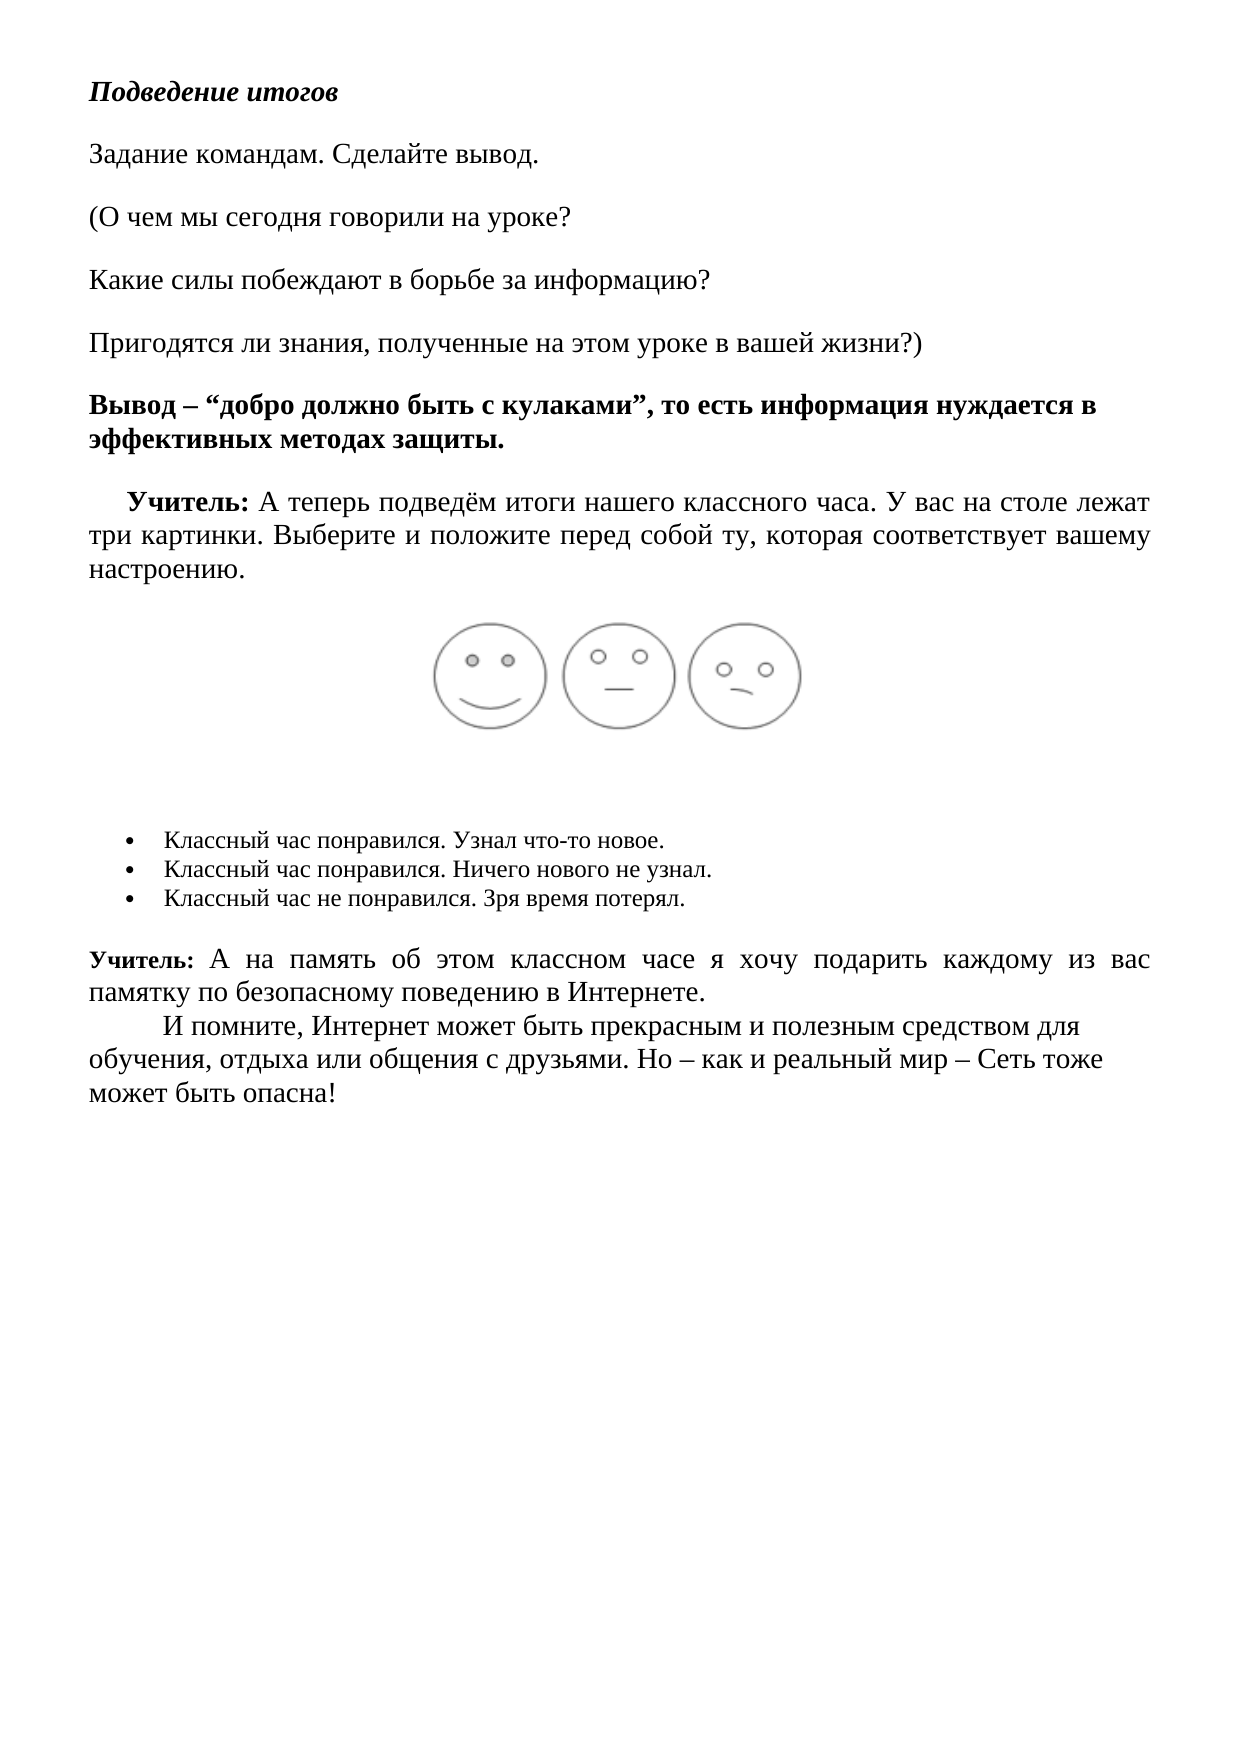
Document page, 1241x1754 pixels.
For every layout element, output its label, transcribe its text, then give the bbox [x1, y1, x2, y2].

text Учитель: А теперь подведём итоги нашего классного часа. У вас на столе лежат три картинки. Выберите и положите перед собой ту, которая соответствует вашему настроению. [89, 484, 1152, 584]
text Подведение итогов [89, 74, 1152, 107]
list Классный час понравился. Узнал что-то новое. [126, 825, 1152, 854]
text Задание командам. Сделайте вывод. [89, 137, 1152, 170]
picture [429, 613, 812, 739]
list Классный час не понравился. Зря время потерял. [126, 883, 1152, 912]
text Какие силы побеждают в борьбе за информацию? [89, 262, 1152, 296]
text Вывод – “добро должно быть с кулаками”, то есть информация нуждается в эффективных методах защиты. [89, 387, 1152, 454]
text (О чем мы сегодня говорили на уроке? [89, 199, 1152, 233]
text И помните, Интернет может быть прекрасным и полезным средством для обучения, отдыха или общения с друзьями. Но – как и реальный мир – Сеть тоже может быть опасна! [89, 1008, 1152, 1108]
text Учитель: А на память об этом классном часе я хочу подарить каждому из вас памятку по безопасному поведению в Интернете. [89, 941, 1152, 1008]
text Пригодятся ли знания, полученные на этом уроке в вашей жизни?) [89, 325, 1152, 358]
list Классный час понравился. Ничего нового не узнал. [126, 854, 1152, 883]
